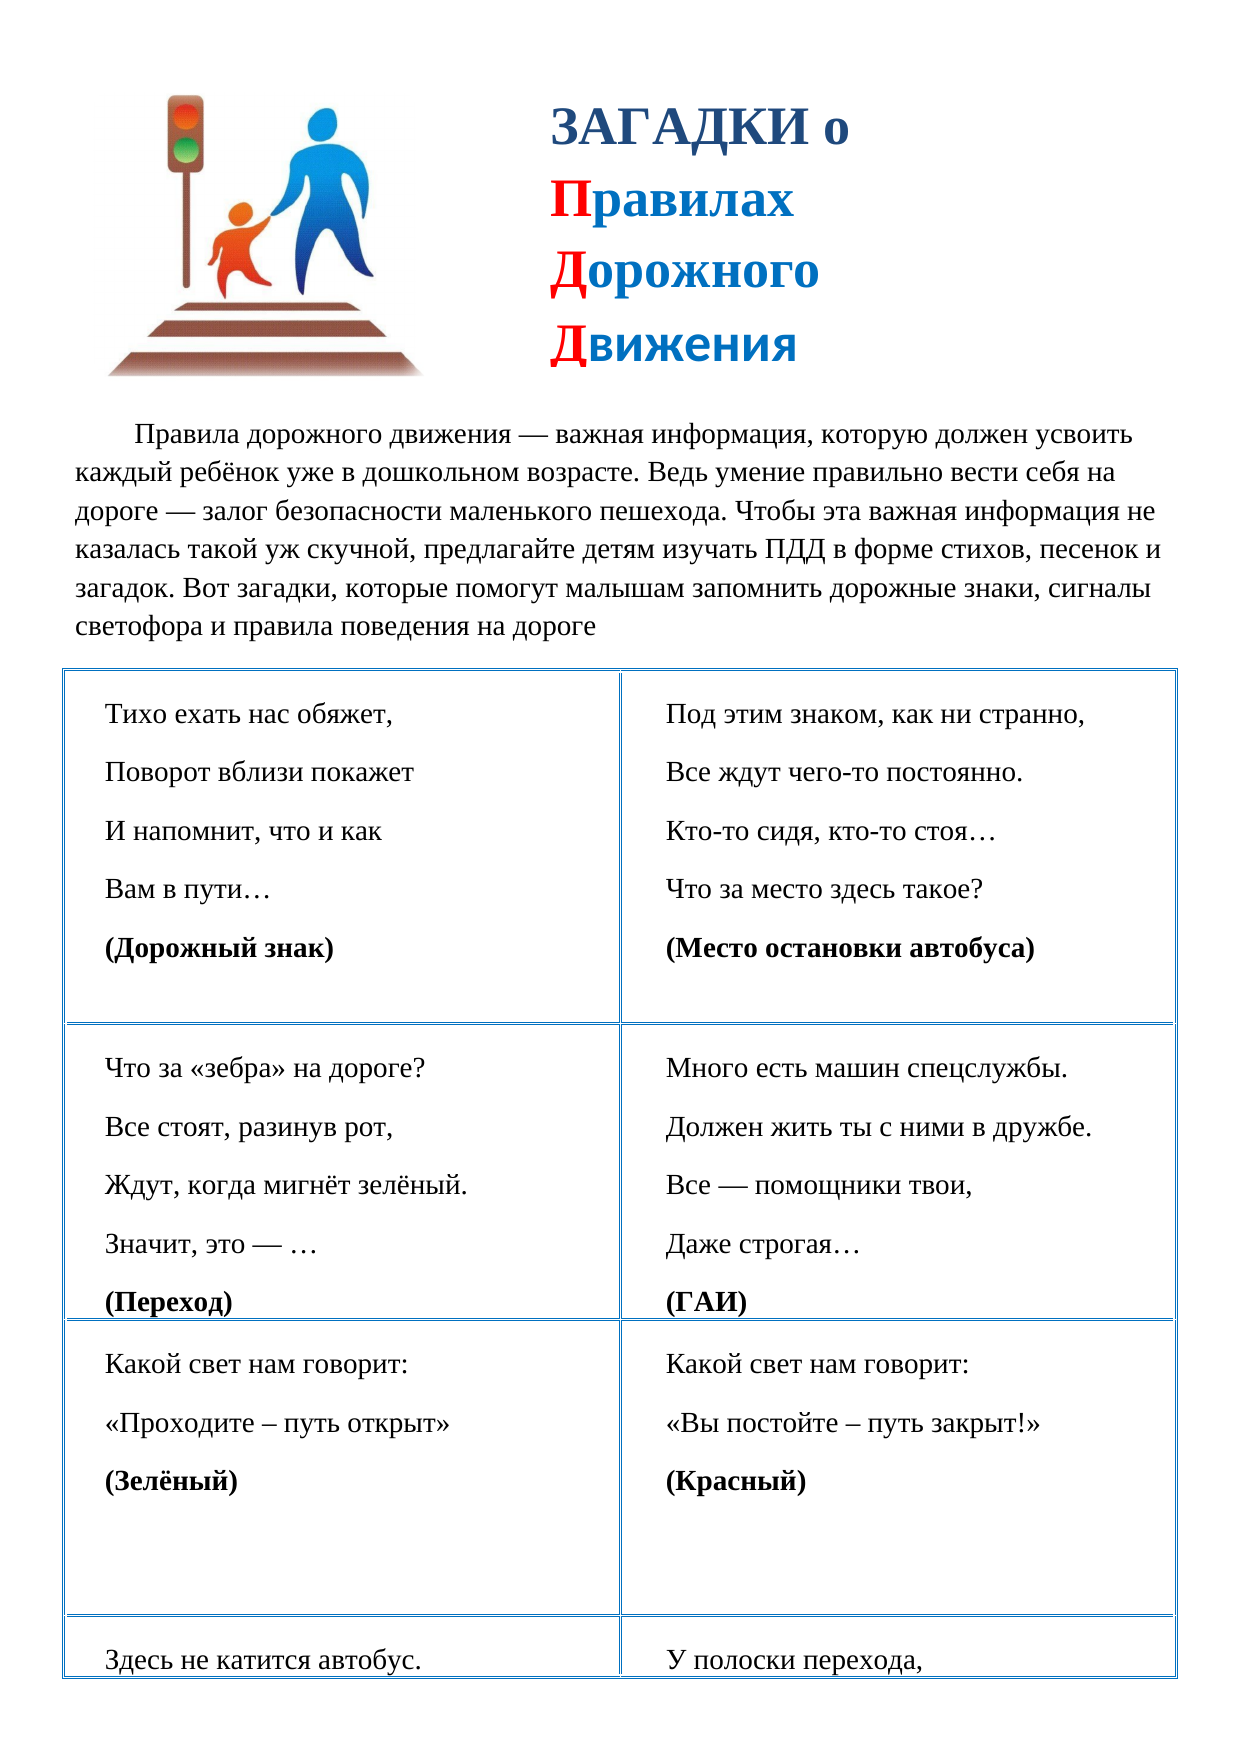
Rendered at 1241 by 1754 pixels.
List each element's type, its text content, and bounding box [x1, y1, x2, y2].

table_cell Какой свет нам говорит: «Проходите – путь открыт» (Зелёный) [64, 1318, 620, 1614]
table_cell Что за «зебра» на дороге? Все стоят, разинув рот, Ждут, когда мигнёт зелёный. Значит, это — … (Переход) [64, 1022, 620, 1318]
table_cell Много есть машин спецслужбы. Должен жить ты с ними в дружбе. Все — помощники твои, Даже строгая… (ГАИ) [620, 1022, 1176, 1318]
table_cell Какой свет нам говорит: «Вы постойте – путь закрыт!» (Красный) [620, 1318, 1176, 1614]
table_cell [64, 1614, 620, 1676]
table_header Под этим знаком, как ни странно, Все ждут чего-то постоянно. Кто-то сидя, кто-то стоя… Что за место здесь такое? (Место остановки автобуса) [620, 671, 1175, 1022]
text Правила дорожного движения — важная информация, которую должен усвоить каждый ребёнок уже в дошкольном возрасте. Ведь умение правильно вести себя на дороге — залог безопасности маленького пешехода. Чтобы эта важная информация не казалась такой уж скучной, предлагайте детям изучать ПДД в форме стихов, песенок и загадок. Вот загадки, которые помогут малышам запомнить дорожные знаки, сигналы светофора и правила поведения на дороге [75, 416, 1165, 642]
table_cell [620, 1614, 1176, 1676]
picture [104, 104, 405, 362]
table_header Тихо ехать нас обяжет, Поворот вблизи покажет И напомнит, что и как Вам в пути… (Дорожный знак) [65, 671, 620, 1022]
